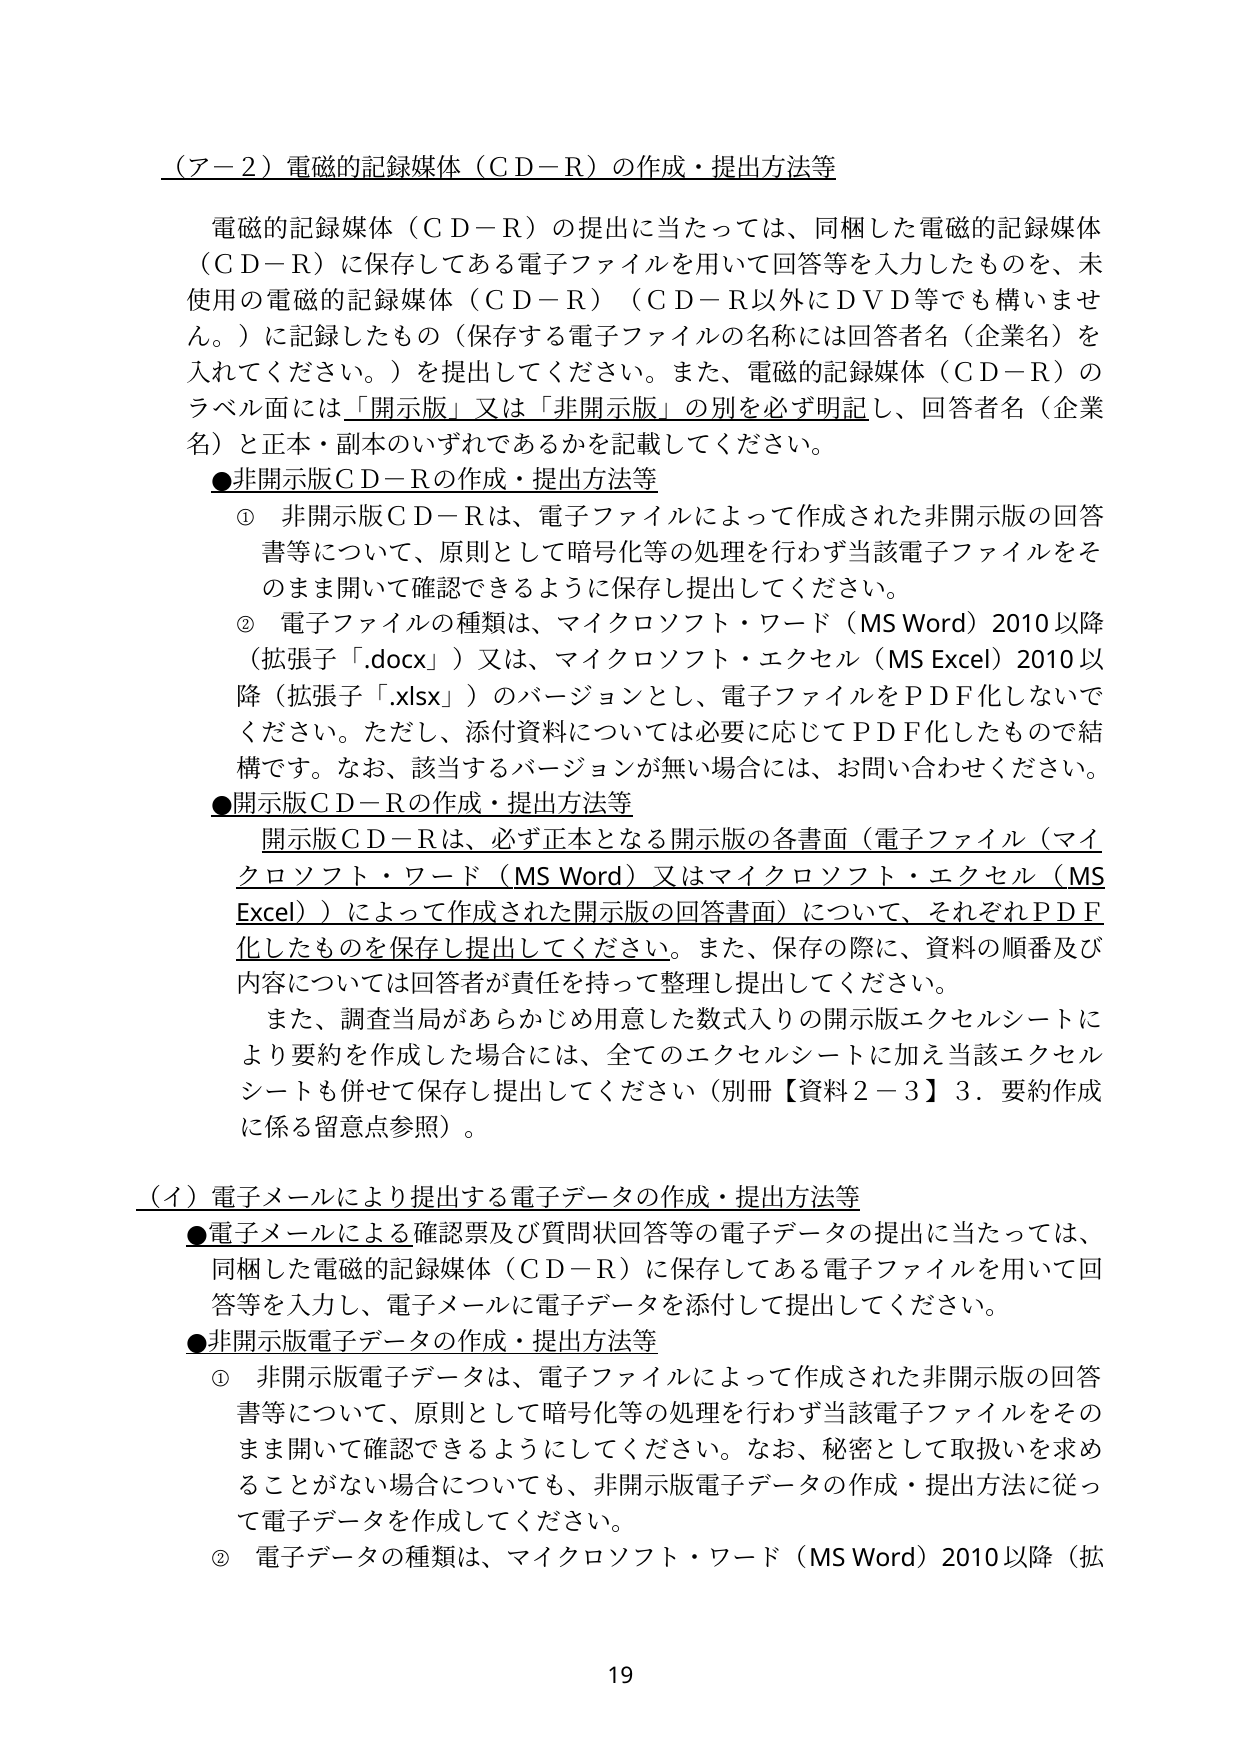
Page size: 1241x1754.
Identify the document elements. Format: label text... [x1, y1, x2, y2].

text （ア－２）電磁的記録媒体（ＣＤ－Ｒ）の作成・提出方法等 [136, 148, 1104, 184]
text 開示版ＣＤ－Ｒは、必ず正本となる開示版の各書面（電子ファイル（マイクロソフト・ワード（MS Word）又はマイクロソフト・エクセル（MS Excel））によって作成された開示版の回答書面）について、それぞれＰＤＦ化したものを保存し提出してください。また、保存の際に、資料の順番及び内容については回答者が責任を持って整理し提出してください。 [236, 925, 1104, 1000]
text ① 非開示版ＣＤ－Ｒは、電子ファイルによって作成された非開示版の回答書等について、原則として暗号化等の処理を行わず当該電子ファイルをそのまま開いて確認できるように保存し提出してください。 [236, 496, 1104, 604]
text 開示版ＣＤ－Ｒは、必ず正本となる開示版の各書面（電子ファイル（マイクロソフト・ワード（MS Word）又はマイクロソフト・エクセル（MS Excel））によって作成された開示版の回答書面）について、それぞれＰＤＦ化したものを保存し提出してください。また、保存の際に、資料の順番及び内容については回答者が責任を持って整理し提出してください。 [236, 820, 1104, 923]
text ●非開示版電子データの作成・提出方法等 [186, 1322, 1104, 1358]
text ●電子メールによる確認票及び質問状回答等の電子データの提出に当たっては、同梱した電磁的記録媒体（ＣＤ－Ｒ）に保存してある電子ファイルを用いて回答等を入力し、電子メールに電子データを添付して提出してください。 [186, 1214, 1104, 1322]
text ●開示版ＣＤ－Ｒの作成・提出方法等 [211, 784, 1104, 820]
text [211, 1538, 1104, 1574]
text （イ）電子メールにより提出する電子データの作成・提出方法等 [136, 1178, 1104, 1214]
text ① 非開示版電子データは、電子ファイルによって作成された非開示版の回答書等について、原則として暗号化等の処理を行わず当該電子ファイルをそのまま開いて確認できるようにしてください。なお、秘密として取扱いを求めることがない場合についても、非開示版電子データの作成・提出方法に従って電子データを作成してください。 [211, 1358, 1104, 1538]
text ② 電子ファイルの種類は、マイクロソフト・ワード（MS Word）2010以降（拡張子「.docx」）又は、マイクロソフト・エクセル（MS Excel）2010以降（拡張子「.xlsx」）のバージョンとし、電子ファイルをＰＤＦ化しないでください。ただし、添付資料については必要に応じてＰＤＦ化したもので結構です。なお、該当するバージョンが無い場合には、お問い合わせください。 [236, 604, 1104, 784]
text ●非開示版ＣＤ－Ｒの作成・提出方法等 [211, 460, 1104, 496]
text 電磁的記録媒体（ＣＤ－Ｒ）の提出に当たっては、同梱した電磁的記録媒体（ＣＤ－Ｒ）に保存してある電子ファイルを用いて回答等を入力したものを、未使用の電磁的記録媒体（ＣＤ－Ｒ）（ＣＤ－Ｒ以外にＤＶＤ等でも構いません。）に記録したもの（保存する電子ファイルの名称には回答者名（企業名）を入れてください。）を提出してください。また、電磁的記録媒体（ＣＤ－Ｒ）のラベル面には「開示版」又は「非開示版」の別を必ず明記し、回答者名（企業名）と正本・副本のいずれであるかを記載してください。 [186, 209, 1104, 460]
text また、調査当局があらかじめ用意した数式入りの開示版エクセルシートにより要約を作成した場合には、全てのエクセルシートに加え当該エクセルシートも併せて保存し提出してください（別冊【資料２－３】３．要約作成に係る留意点参照）。 [239, 1000, 1104, 1144]
